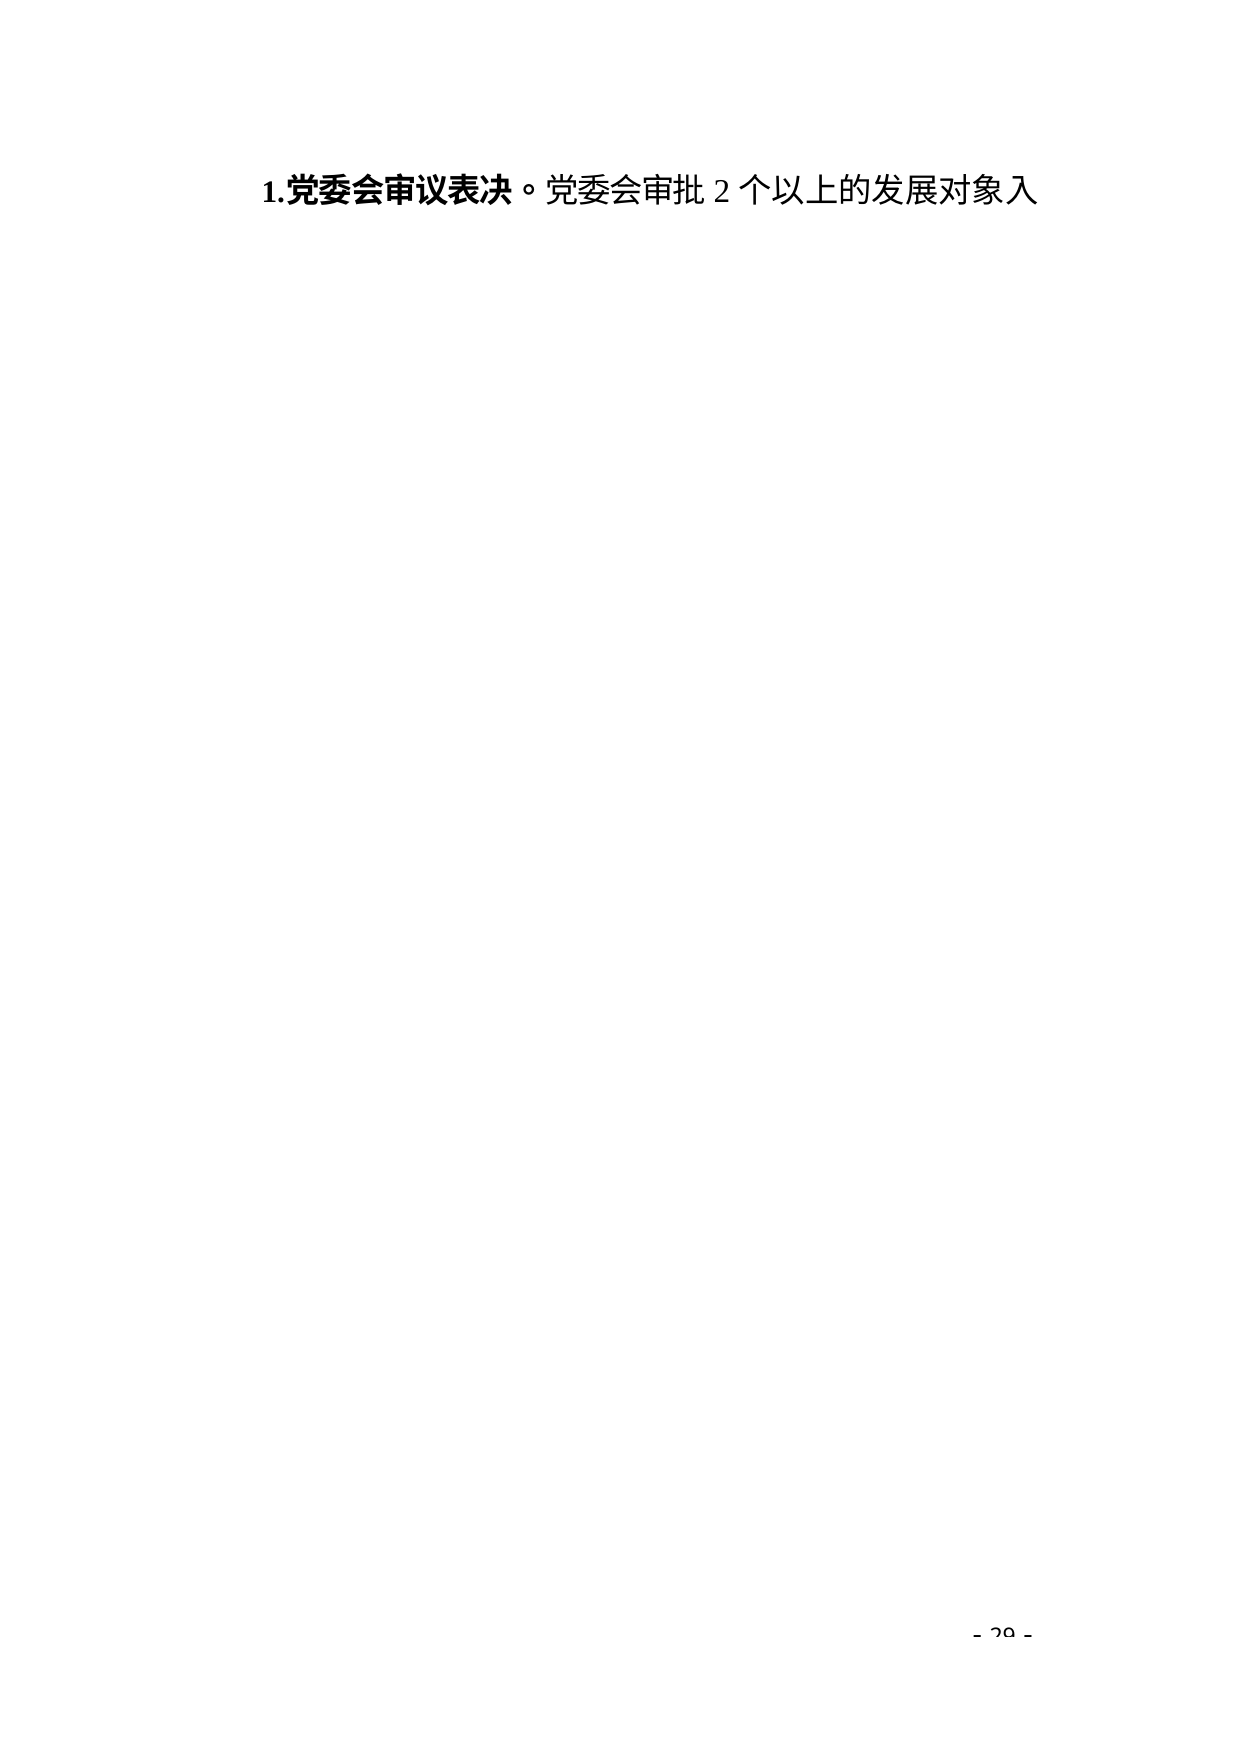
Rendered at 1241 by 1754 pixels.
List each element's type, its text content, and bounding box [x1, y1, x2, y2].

list 党委会审议表决。党委会审批 2 个以上的发展对象入 [261, 167, 1176, 212]
